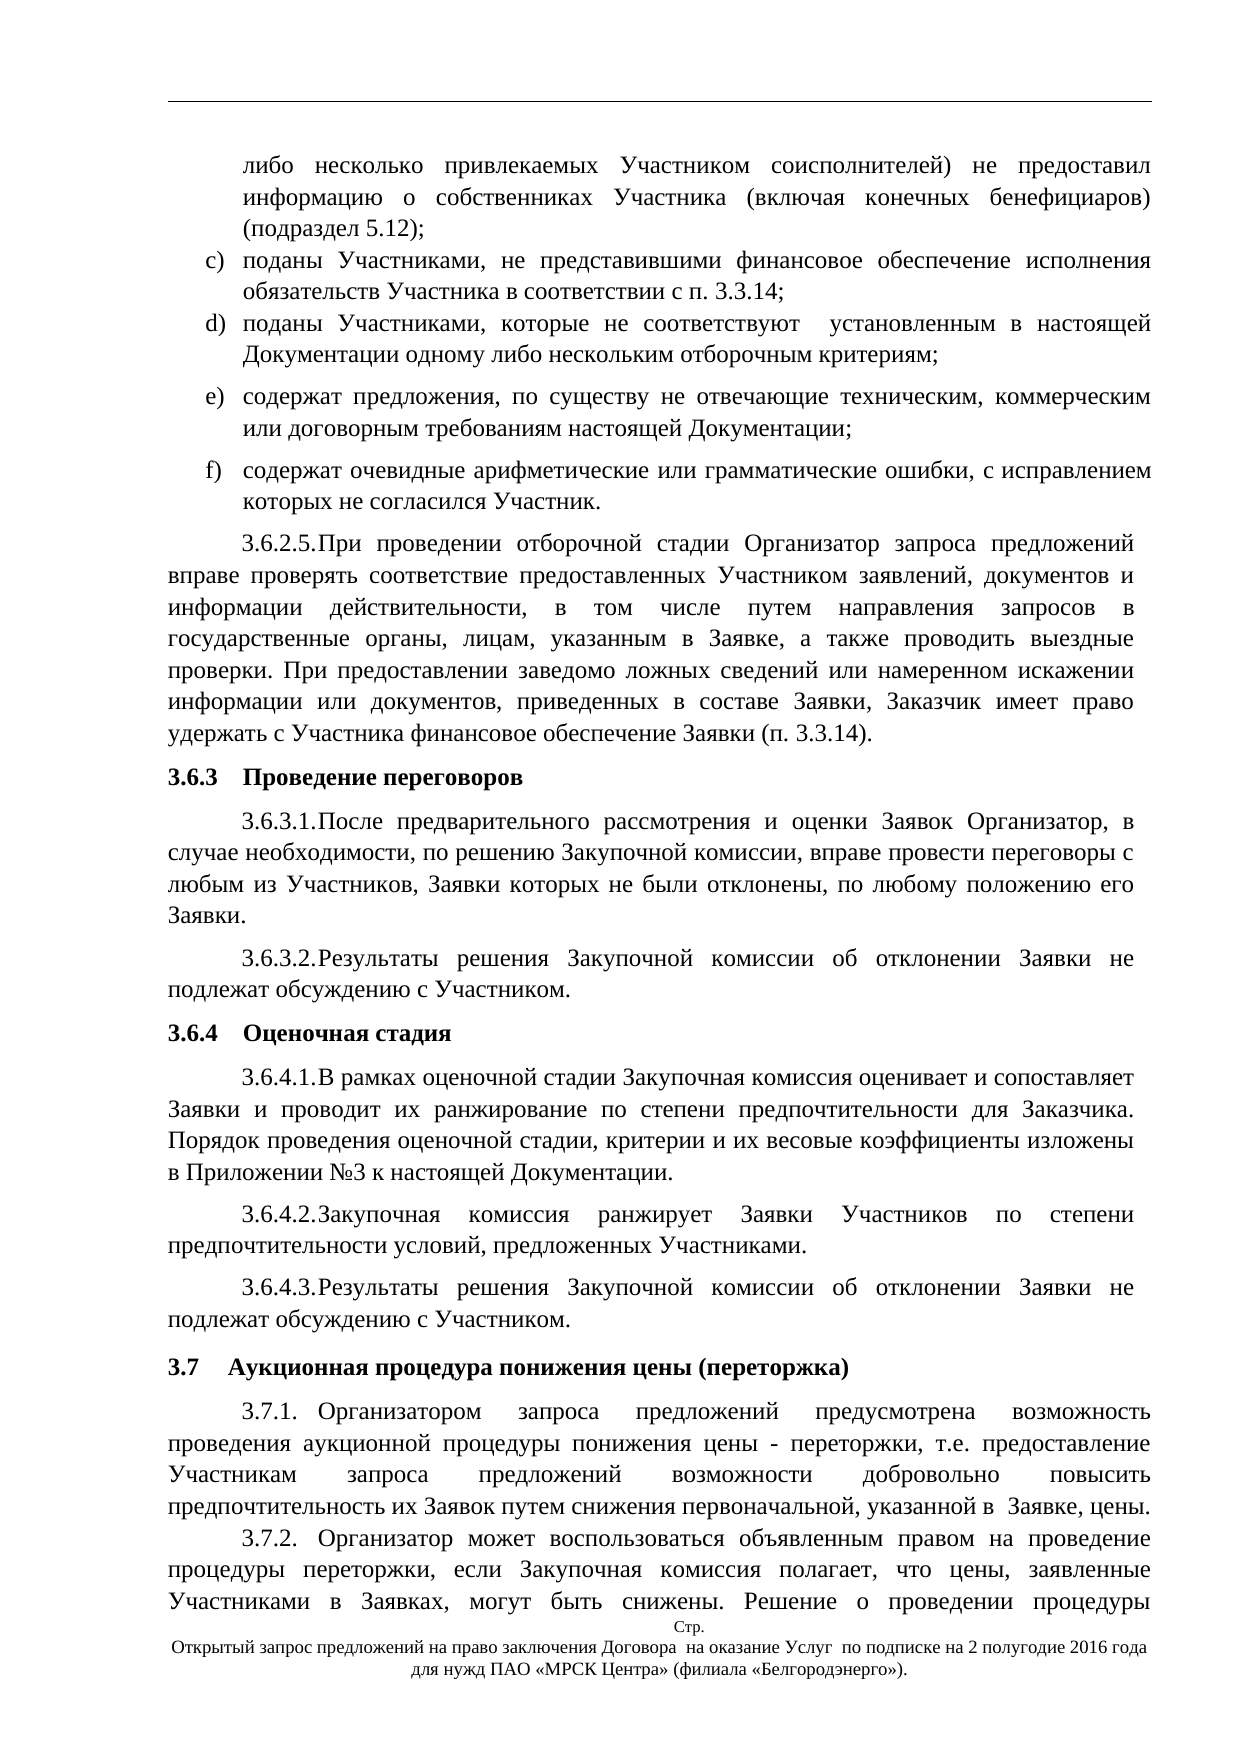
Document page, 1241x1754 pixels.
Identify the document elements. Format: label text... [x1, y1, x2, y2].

list поданы Участниками, которые не соответствуют установленным в настоящей Документации одному либо нескольким отборочным критериям; [205, 308, 1152, 368]
list Организатором запроса предложений предусмотрена возможность проведения аукционной процедуры понижения цены - переторжки, т.е. предоставление Участникам запроса предложений возможности добровольно повысить предпочтительность их Заявок путем снижения первоначальной, указанной в Заявке, цены. [168, 1396, 1152, 1520]
list Закупочная комиссия ранжирует Заявки Участников по степени предпочтительности условий, предложенных Участниками. [168, 1199, 1135, 1259]
subtitle Проведение переговоров [168, 762, 1152, 791]
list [168, 1523, 1152, 1614]
list В рамках оценочной стадии Закупочная комиссия оценивает и сопоставляет Заявки и проводит их ранжирование по степени предпочтительности для Заказчика. Порядок проведения оценочной стадии, критерии и их весовые коэффициенты изложены в Приложении №3 к настоящей Документации. [168, 1062, 1135, 1186]
list Результаты решения Закупочной комиссии об отклонении Заявки не подлежат обсуждению с Участником. [168, 1272, 1135, 1333]
list содержат предложения, по существу не отвечающие техническим, коммерческим или договорным требованиям настоящей Документации; [205, 381, 1152, 442]
list содержат очевидные арифметические или грамматические ошибки, с исправлением которых не согласился Участник. [205, 455, 1152, 515]
list После предварительного рассмотрения и оценки Заявок Организатор, в случае необходимости, по решению Закупочной комиссии, вправе провести переговоры с любым из Участников, Заявки которых не были отклонены, по любому положению его Заявки. [168, 806, 1135, 929]
list Результаты решения Закупочной комиссии об отклонении Заявки не подлежат обсуждению с Участником. [168, 943, 1135, 1003]
subtitle Оценочная стадия [168, 1018, 1152, 1047]
subtitle Аукционная процедура понижения цены (переторжка) [168, 1352, 1152, 1381]
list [205, 150, 1152, 242]
